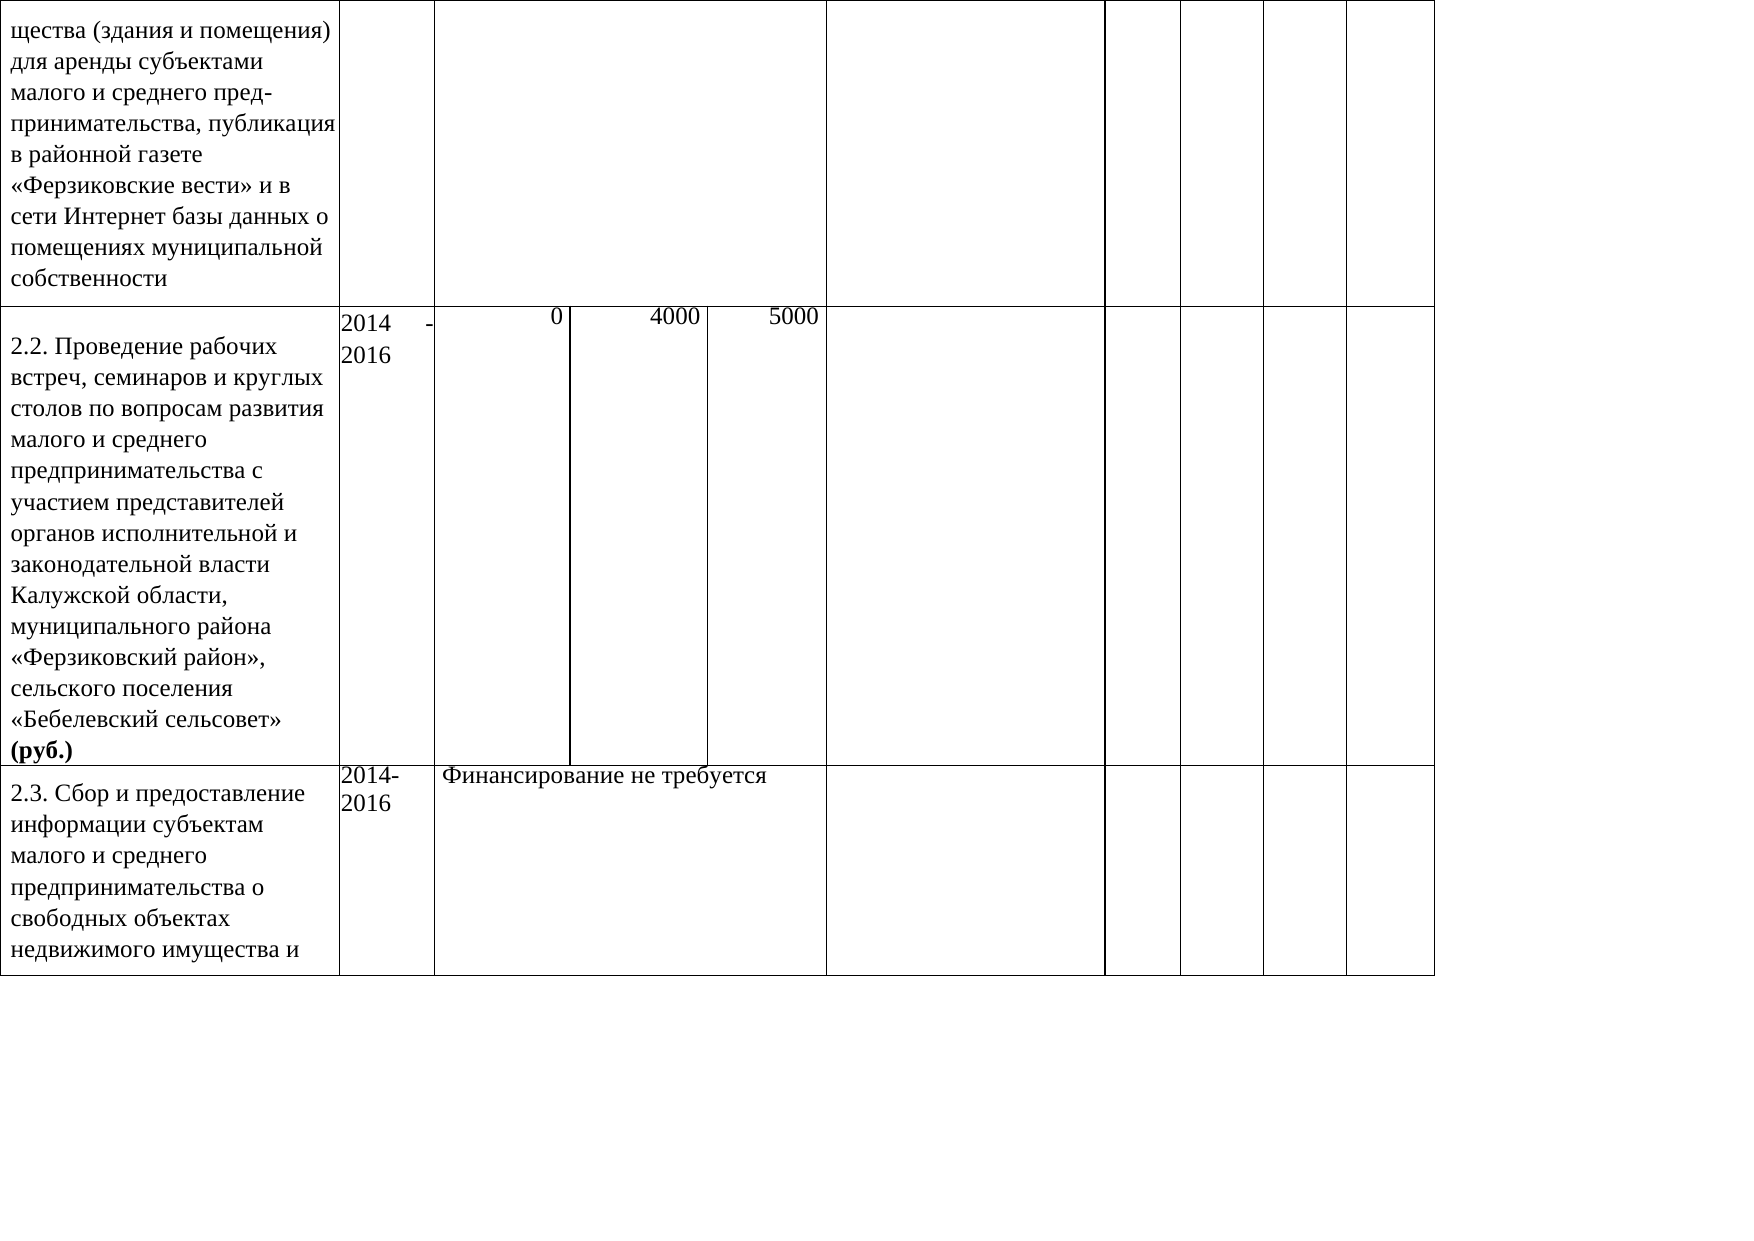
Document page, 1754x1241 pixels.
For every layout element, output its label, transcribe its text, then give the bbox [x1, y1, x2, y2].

table_cell [1181, 766, 1263, 975]
table_header [1347, 1, 1434, 306]
table_cell [1264, 307, 1346, 764]
table_cell [1347, 307, 1434, 764]
table_cell Финансирование не требуется [435, 766, 826, 975]
table_cell 2.3. Сбор и предоставление информации субъектам малого и среднего предпринимательства о свободных объектах недвижимого имущества и [1, 766, 339, 975]
table_header [340, 1, 434, 306]
table_cell 5000 [708, 307, 826, 764]
table_cell 2014 - 2016 [340, 307, 434, 764]
table_cell [827, 307, 1104, 764]
table_cell 2014- 2016 [340, 766, 434, 975]
table_header [435, 1, 826, 306]
table_cell [1347, 766, 1434, 975]
table_header [827, 1, 1104, 306]
table_cell [1106, 307, 1180, 764]
table_cell [1106, 766, 1180, 975]
table_cell [1264, 766, 1346, 975]
table_cell [1181, 307, 1263, 764]
table_header [1106, 1, 1180, 306]
table_header [1264, 1, 1346, 306]
table_header [1181, 1, 1263, 306]
table_cell 0 [435, 307, 569, 764]
table_cell [827, 766, 1104, 975]
table_cell 4000 [571, 307, 707, 764]
table_cell 2.2. Проведение рабочих встреч, семинаров и круглых столов по вопросам развития малого и среднего предпринимательства с участием представителей органов исполнительной и законодательной власти Калужской области, муниципального района «Ферзиковский район», сельского поселения «Бебелевский сельсовет» (руб.) [1, 307, 339, 764]
table_header щества (здания и помещения) для аренды субъектами малого и среднего предпринимательства, публикация в районной газете «Ферзиковские вести» и в сети Интернет базы данных о помещениях муниципальной собственности [1, 1, 339, 306]
